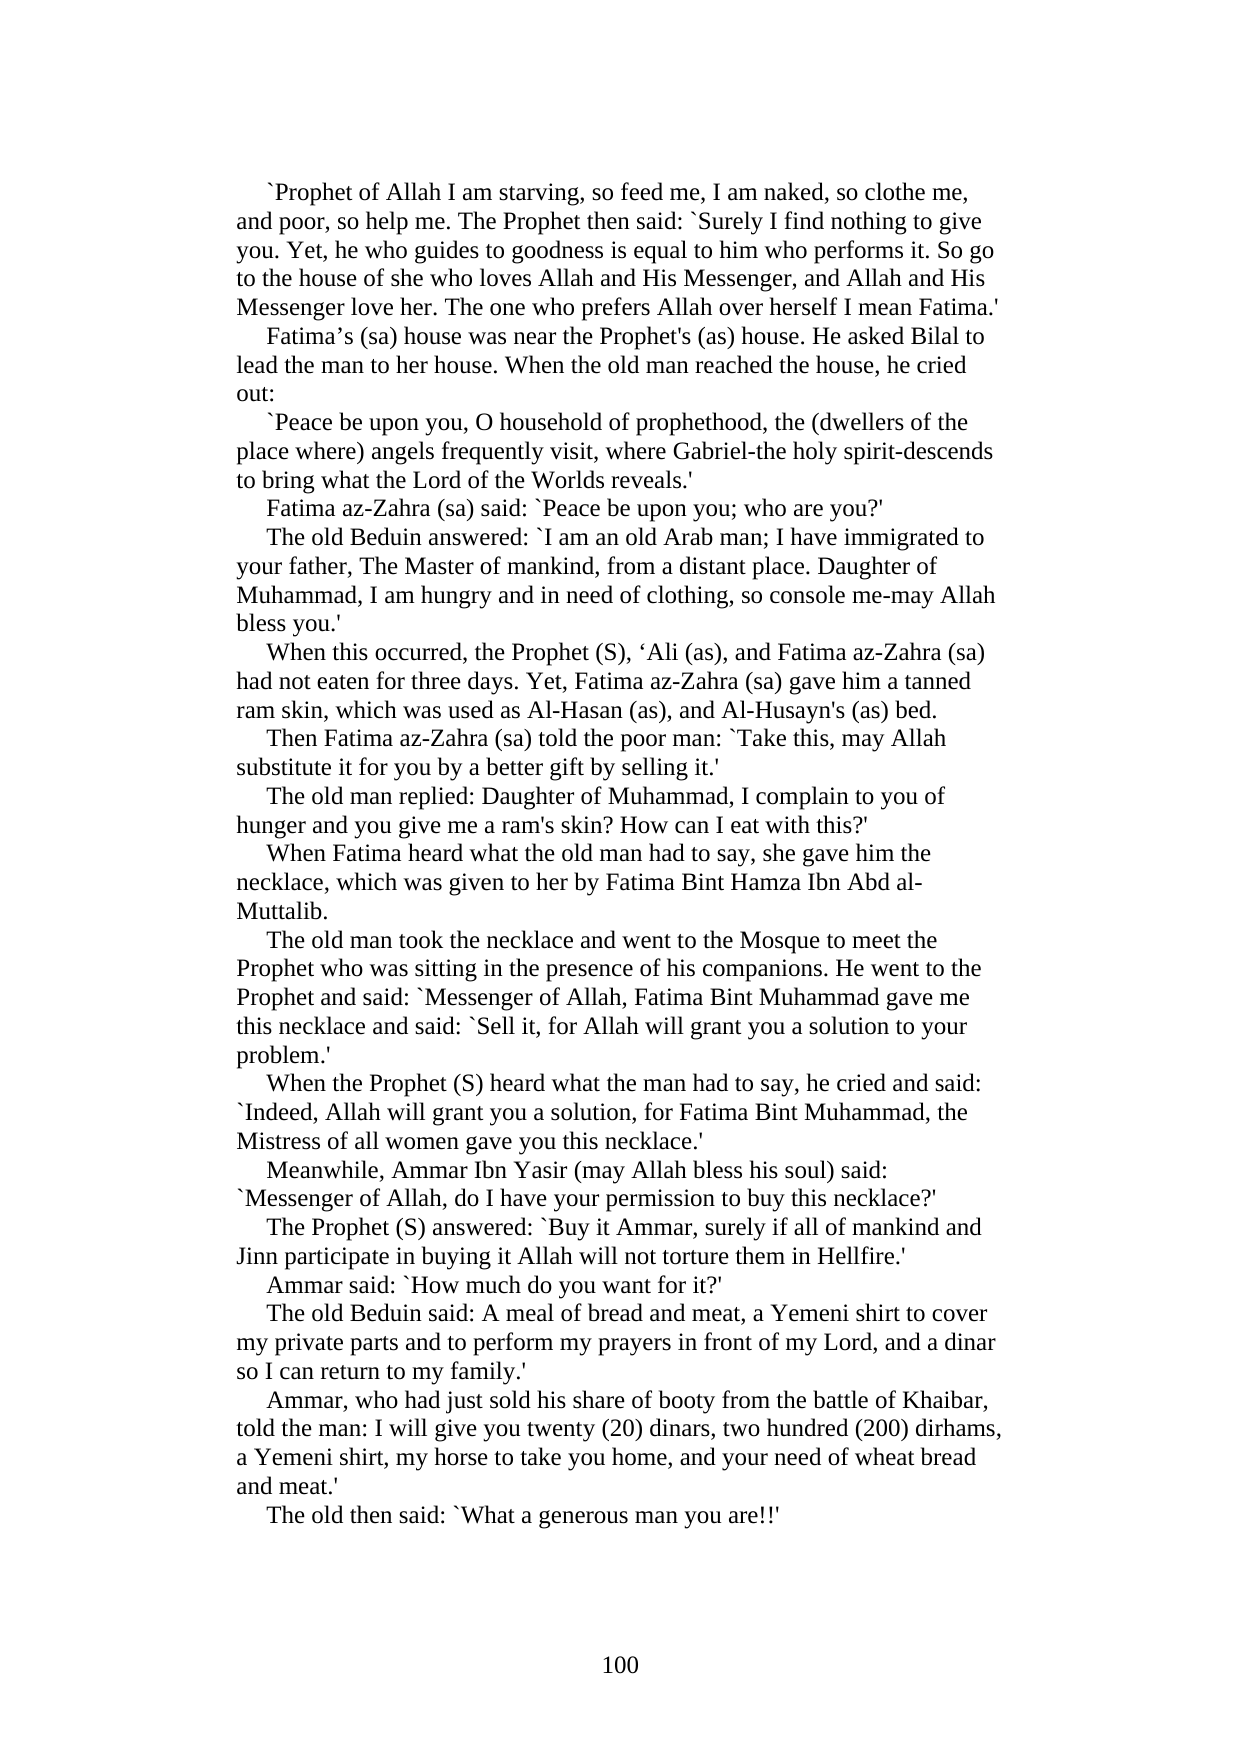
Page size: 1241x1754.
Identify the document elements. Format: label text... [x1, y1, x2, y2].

text Fatima az-Zahra (sa) said: `Peace be upon you; who are you?' [236, 493, 1004, 522]
text When this occurred, the Prophet (S), ‘Ali (as), and Fatima az-Zahra (sa) had not eaten for three days. Yet, Fatima az-Zahra (sa) gave him a tanned ram skin, which was used as Al-Hasan (as), and Al-Husayn's (as) bed. [236, 637, 1004, 723]
text Ammar, who had just sold his share of booty from the battle of Khaibar, told the man: I will give you twenty (20) dinars, two hundred (200) dirhams, a Yemeni shirt, my horse to take you home, and your need of wheat bread and meat.' [236, 1385, 1004, 1500]
text When the Prophet (S) heard what the man had to say, he cried and said: `Indeed, Allah will grant you a solution, for Fatima Bint Muhammad, the Mistress of all women gave you this necklace.' [236, 1068, 1004, 1155]
text Then Fatima az-Zahra (sa) told the poor man: `Take this, may Allah substitute it for you by a better gift by selling it.' [236, 723, 1004, 781]
text Fatima’s (sa) house was near the Prophet's (as) house. He asked Bilal to lead the man to her house. When the old man reached the house, he cried out: [236, 321, 1004, 407]
text `Prophet of Allah I am starving, so feed me, I am naked, so clothe me, and poor, so help me. The Prophet then said: `Surely I find nothing to give you. Yet, he who guides to goodness is equal to him who performs it. So go to the house of she who loves Allah and His Messenger, and Allah and His Messenger love her. The one who prefers Allah over herself I mean Fatima.' [236, 177, 1004, 321]
text Meanwhile, Ammar Ibn Yasir (may Allah bless his soul) said: `Messenger of Allah, do I have your permission to buy this necklace?' [236, 1155, 1004, 1212]
text The Prophet (S) answered: `Buy it Ammar, surely if all of mankind and Jinn participate in buying it Allah will not torture them in Hellfire.' [236, 1212, 1004, 1270]
text The old then said: `What a generous man you are!!' [236, 1500, 1004, 1528]
text The old man replied: Daughter of Muhammad, I complain to you of hunger and you give me a ram's skin? How can I eat with this?' [236, 781, 1004, 838]
text The old Beduin answered: `I am an old Arab man; I have immigrated to your father, The Master of mankind, from a distant place. Daughter of Muhammad, I am hungry and in need of clothing, so console me-may Allah bless you.' [236, 522, 1004, 637]
text Ammar said: `How much do you want for it?' [236, 1270, 1004, 1298]
text When Fatima heard what the old man had to say, she gave him the necklace, which was given to her by Fatima Bint Hamza Ibn Abd al-Muttalib. [236, 838, 1004, 925]
text The old man took the necklace and went to the Mosque to meet the Prophet who was sitting in the presence of his companions. He went to the Prophet and said: `Messenger of Allah, Fatima Bint Muhammad gave me this necklace and said: `Sell it, for Allah will grant you a solution to your problem.' [236, 925, 1004, 1068]
text `Peace be upon you, O household of prophethood, the (dwellers of the place where) angels frequently visit, where Gabriel-the holy spirit-descends to bring what the Lord of the Worlds reveals.' [236, 407, 1004, 493]
text The old Beduin said: A meal of bread and meat, a Yemeni shirt to cover my private parts and to perform my prayers in front of my Lord, and a dinar so I can return to my family.' [236, 1298, 1004, 1385]
